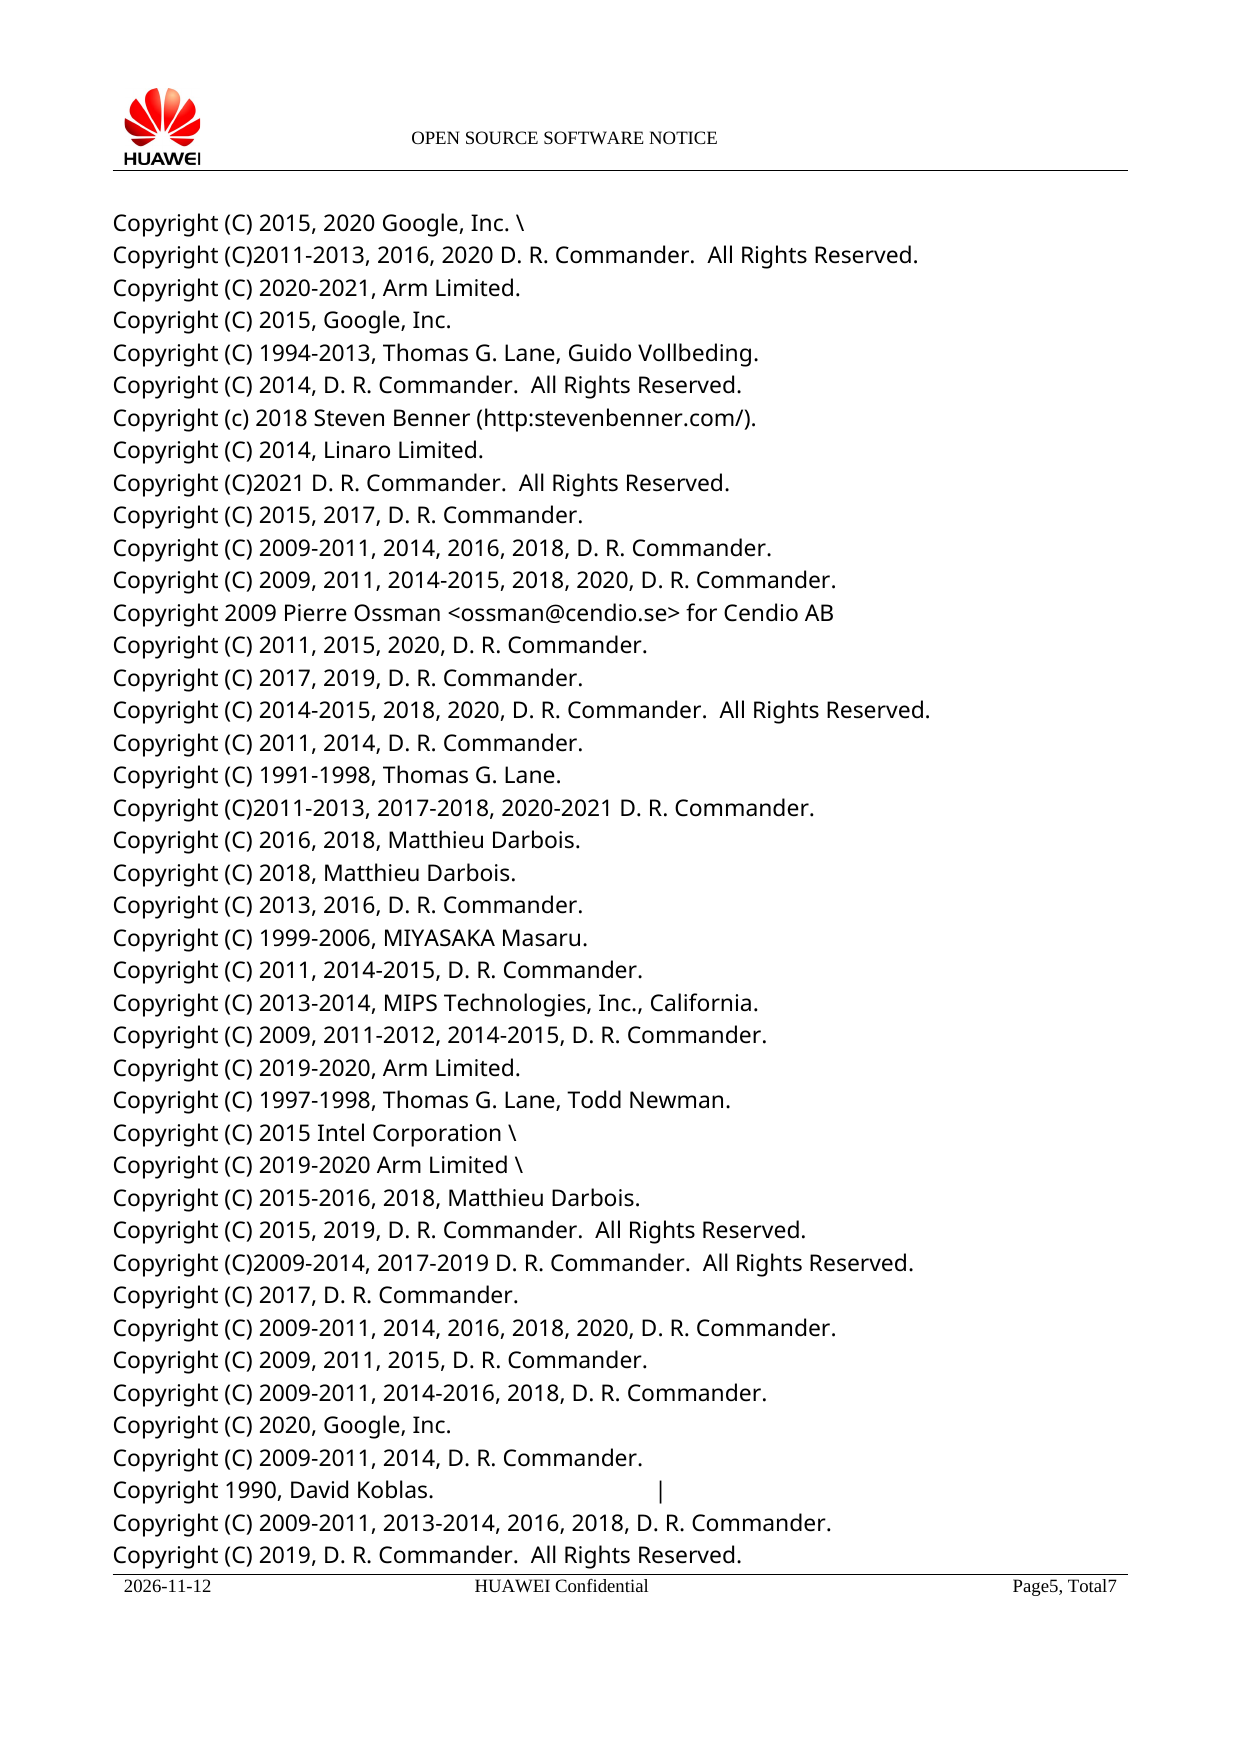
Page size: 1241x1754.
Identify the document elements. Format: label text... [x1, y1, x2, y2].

picture [124, 88, 201, 165]
